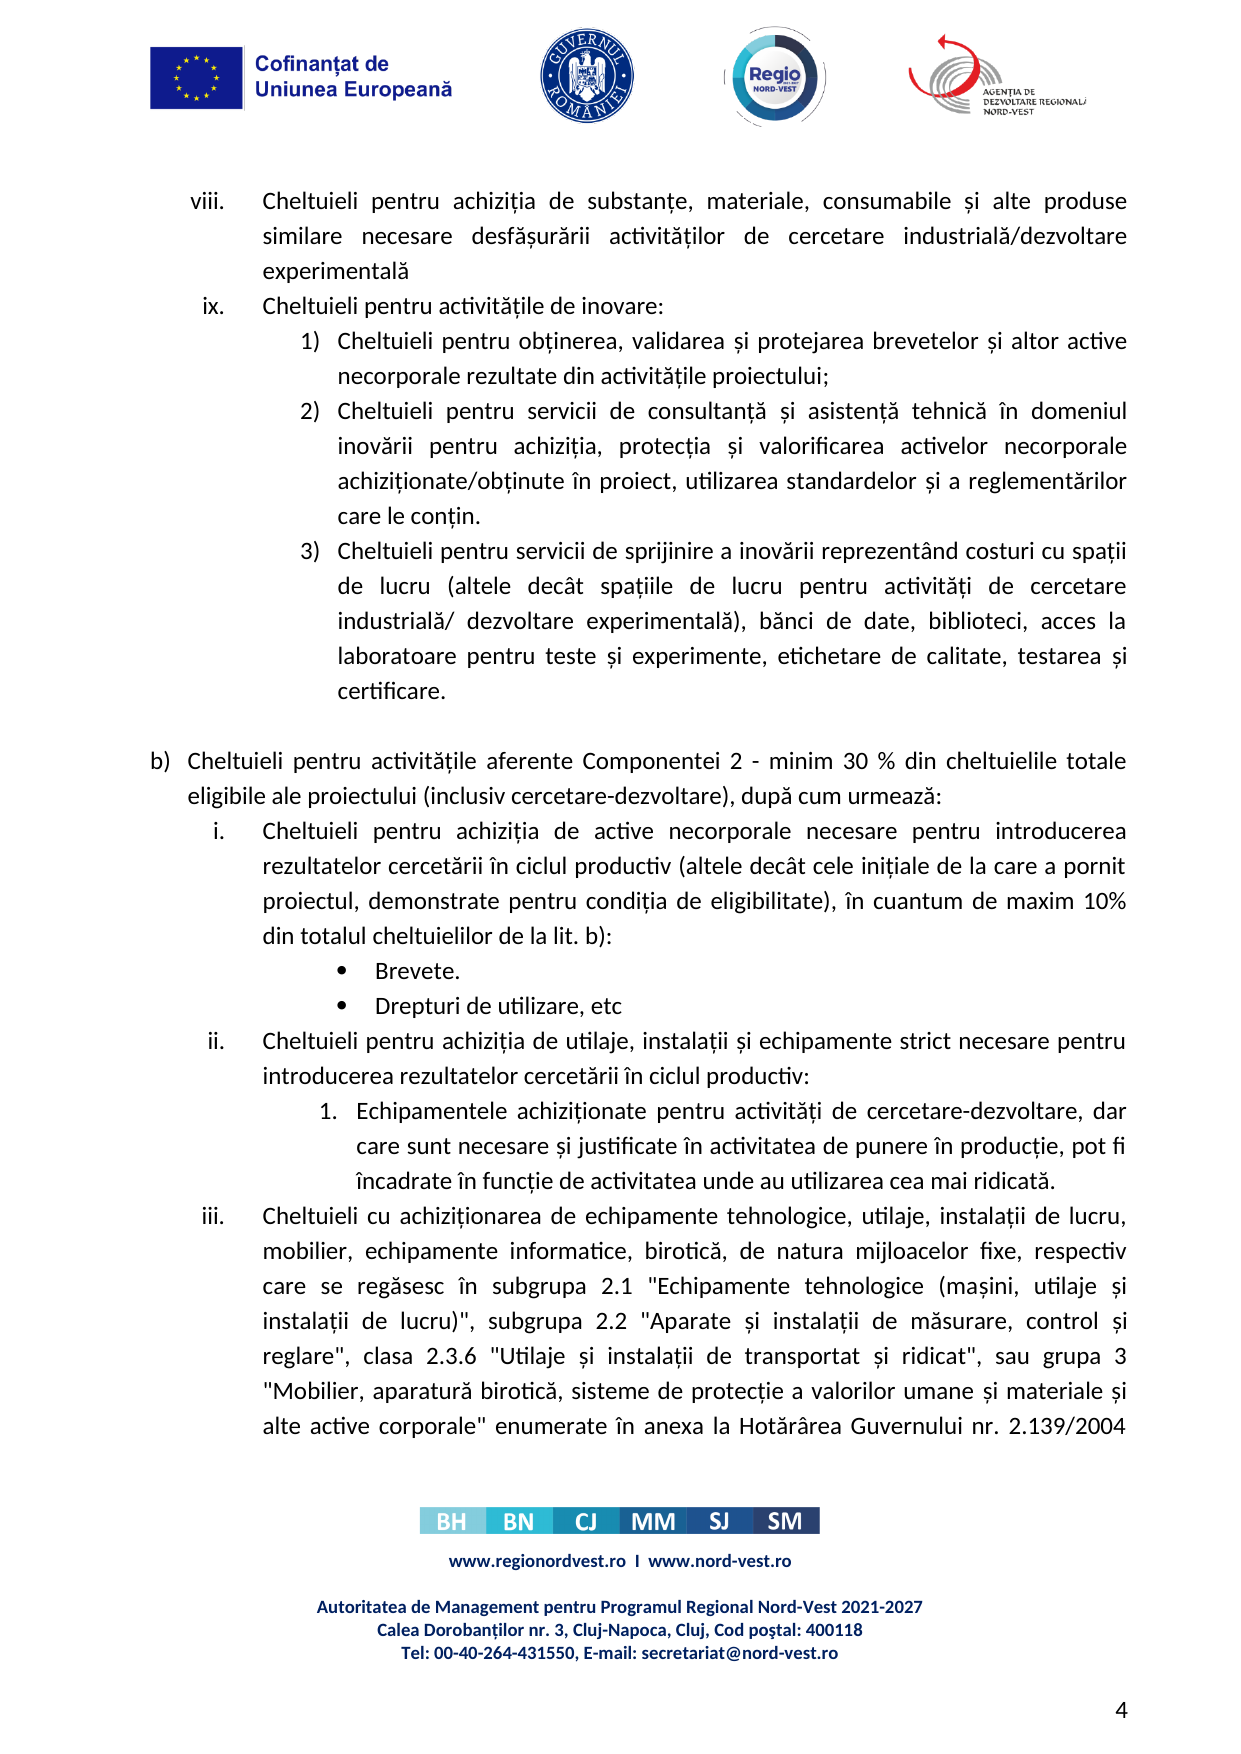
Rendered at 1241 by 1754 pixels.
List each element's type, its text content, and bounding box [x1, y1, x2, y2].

list Cheltuieli pentru achiziţia de substanţe, materiale, consumabile şi alte produse similare necesare desfăşurării activităţilor de cercetare industrială/dezvoltare experimentală [225, 185, 1128, 286]
picture [148, 26, 1086, 127]
list Cheltuieli pentru obținerea, validarea și protejarea brevetelor și altor active necorporale rezultate din activitățile proiectului; [300, 325, 1128, 391]
picture [419, 1507, 820, 1534]
list Cheltuieli pentru servicii de consultanță și asistență tehnică în domeniul inovării pentru achiziția, protecția și valorificarea activelor necorporale achiziționate/obținute în proiect, utilizarea standardelor și a reglementărilor care le conțin. [300, 395, 1128, 531]
list Echipamentele achiziționate pentru activități de cercetare-dezvoltare, dar care sunt necesare și justificate în activitatea de punere în producție, pot fi încadrate în funcție de activitatea unde au utilizarea cea mai ridicată. [319, 1095, 1128, 1196]
list Drepturi de utilizare, etc [337, 990, 1128, 1021]
list Cheltuieli pentru activitățile de inovare: [225, 290, 1128, 321]
list Cheltuieli pentru activitățile aferente Componentei 2 - minim 30 % din cheltuielile totale eligibile ale proiectului (inclusiv cercetare-dezvoltare), după cum urmează: [150, 745, 1128, 811]
list Cheltuieli pentru achiziţia de active necorporale necesare pentru introducerea rezultatelor cercetării în ciclul productiv (altele decât cele inițiale de la care a pornit proiectul, demonstrate pentru condiția de eligibilitate), în cuantum de maxim 10% din totalul cheltuielilor de la lit. b): [225, 815, 1128, 951]
list Cheltuieli pentru achiziţia de utilaje, instalații şi echipamente strict necesare pentru introducerea rezultatelor cercetării în ciclul productiv: [225, 1025, 1128, 1091]
list Brevete. [337, 955, 1128, 986]
list Cheltuieli pentru servicii de sprijinire a inovării reprezentând costuri cu spații de lucru (altele decât spațiile de lucru pentru activități de cercetare industrială/ dezvoltare experimentală), bănci de date, biblioteci, acces la laboratoare pentru teste și experimente, etichetare de calitate, testarea și certificare. [300, 535, 1128, 706]
